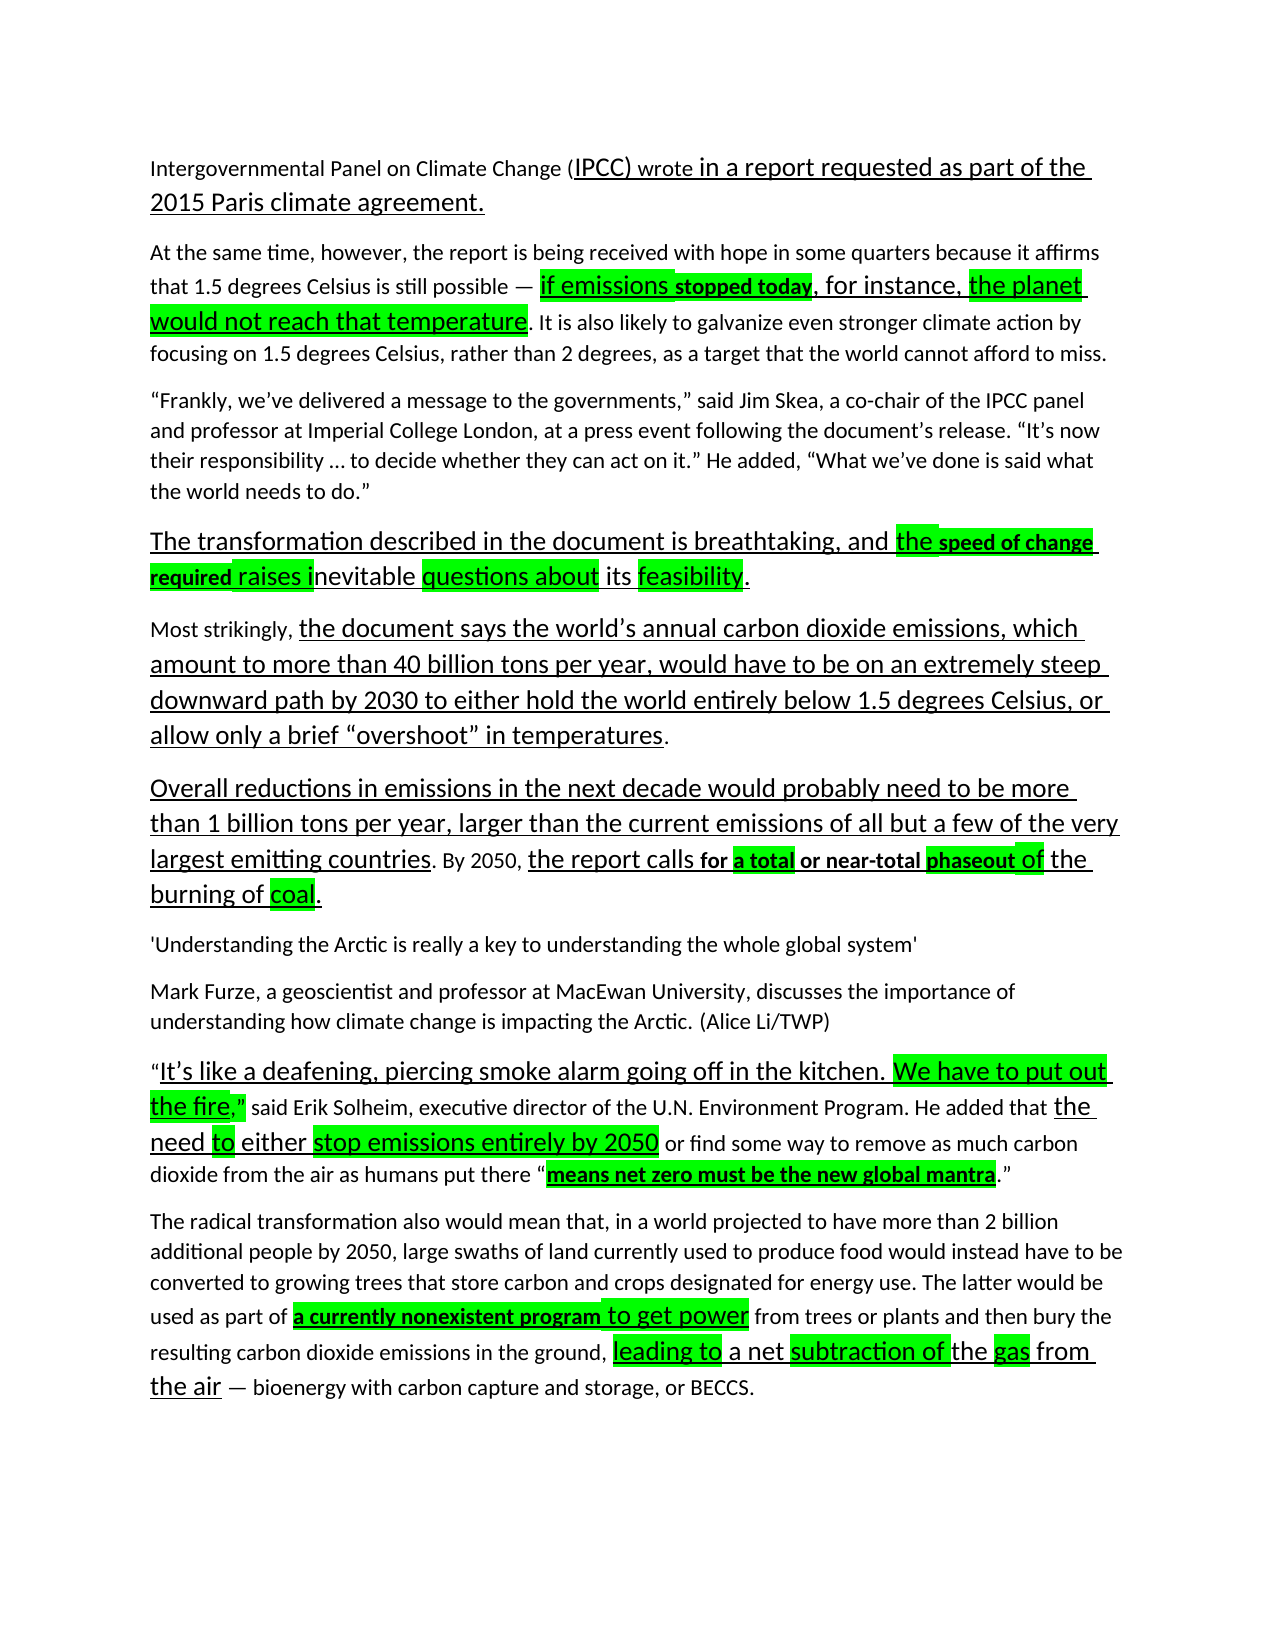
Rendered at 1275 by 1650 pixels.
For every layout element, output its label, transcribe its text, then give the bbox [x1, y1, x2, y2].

text Overall reductions in emissions in the next decade would probably need to be more than 1 billion tons per year, larger than the current emissions of all but a few of the very largest emitting countries. By 2050, the report calls for a total or near-total phaseout of the burning of coal. [150, 771, 1125, 911]
text Mark Furze, a geoscientist and professor at MacEwan University, discusses the importance of understanding how climate change is impacting the Arctic. (Alice Li/TWP) [150, 977, 1125, 1035]
text The transformation described in the document is breathtaking, and the speed of change required raises inevitable questions about its feasibility. [150, 524, 1125, 592]
text 'Understanding the Arctic is really a key to understanding the whole global system' [150, 930, 1125, 958]
text Most strikingly, the document says the world’s annual carbon dioxide emissions, which amount to more than 40 billion tons per year, would have to be on an extremely steep downward path by 2030 to either hold the world entirely below 1.5 degrees Celsius, or allow only a brief “overshoot” in temperatures. [150, 612, 1125, 752]
text At the same time, however, the report is being received with hope in some quarters because it affirms that 1.5 degrees Celsius is still possible — if emissions stopped today, for instance, the planet would not reach that temperature. It is also likely to galvanize even stronger climate action by focusing on 1.5 degrees Celsius, rather than 2 degrees, as a target that the world cannot afford to miss. [150, 238, 1125, 367]
text “Frankly, we’ve delivered a message to the governments,” said Jim Skea, a co-chair of the IPCC panel and professor at Imperial College London, at a press event following the document’s release. “It’s now their responsibility … to decide whether they can act on it.” He added, “What we’ve done is said what the world needs to do.” [150, 386, 1125, 505]
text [150, 150, 1125, 219]
text The radical transformation also would mean that, in a world projected to have more than 2 billion additional people by 2050, large swaths of land currently used to produce food would instead have to be converted to growing trees that store carbon and crops designated for energy use. The latter would be used as part of a currently nonexistent program to get power from trees or plants and then bury the resulting carbon dioxide emissions in the ground, leading to a net subtraction of the gas from the air — bioenergy with carbon capture and storage, or BECCS. [150, 1207, 1125, 1403]
text “It’s like a deafening, piercing smoke alarm going off in the kitchen. We have to put out the fire,” said Erik Solheim, executive director of the U.N. Environment Program. He added that the need to either stop emissions entirely by 2050 or find some way to remove as much carbon dioxide from the air as humans put there “means net zero must be the new global mantra.” [150, 1054, 1125, 1188]
